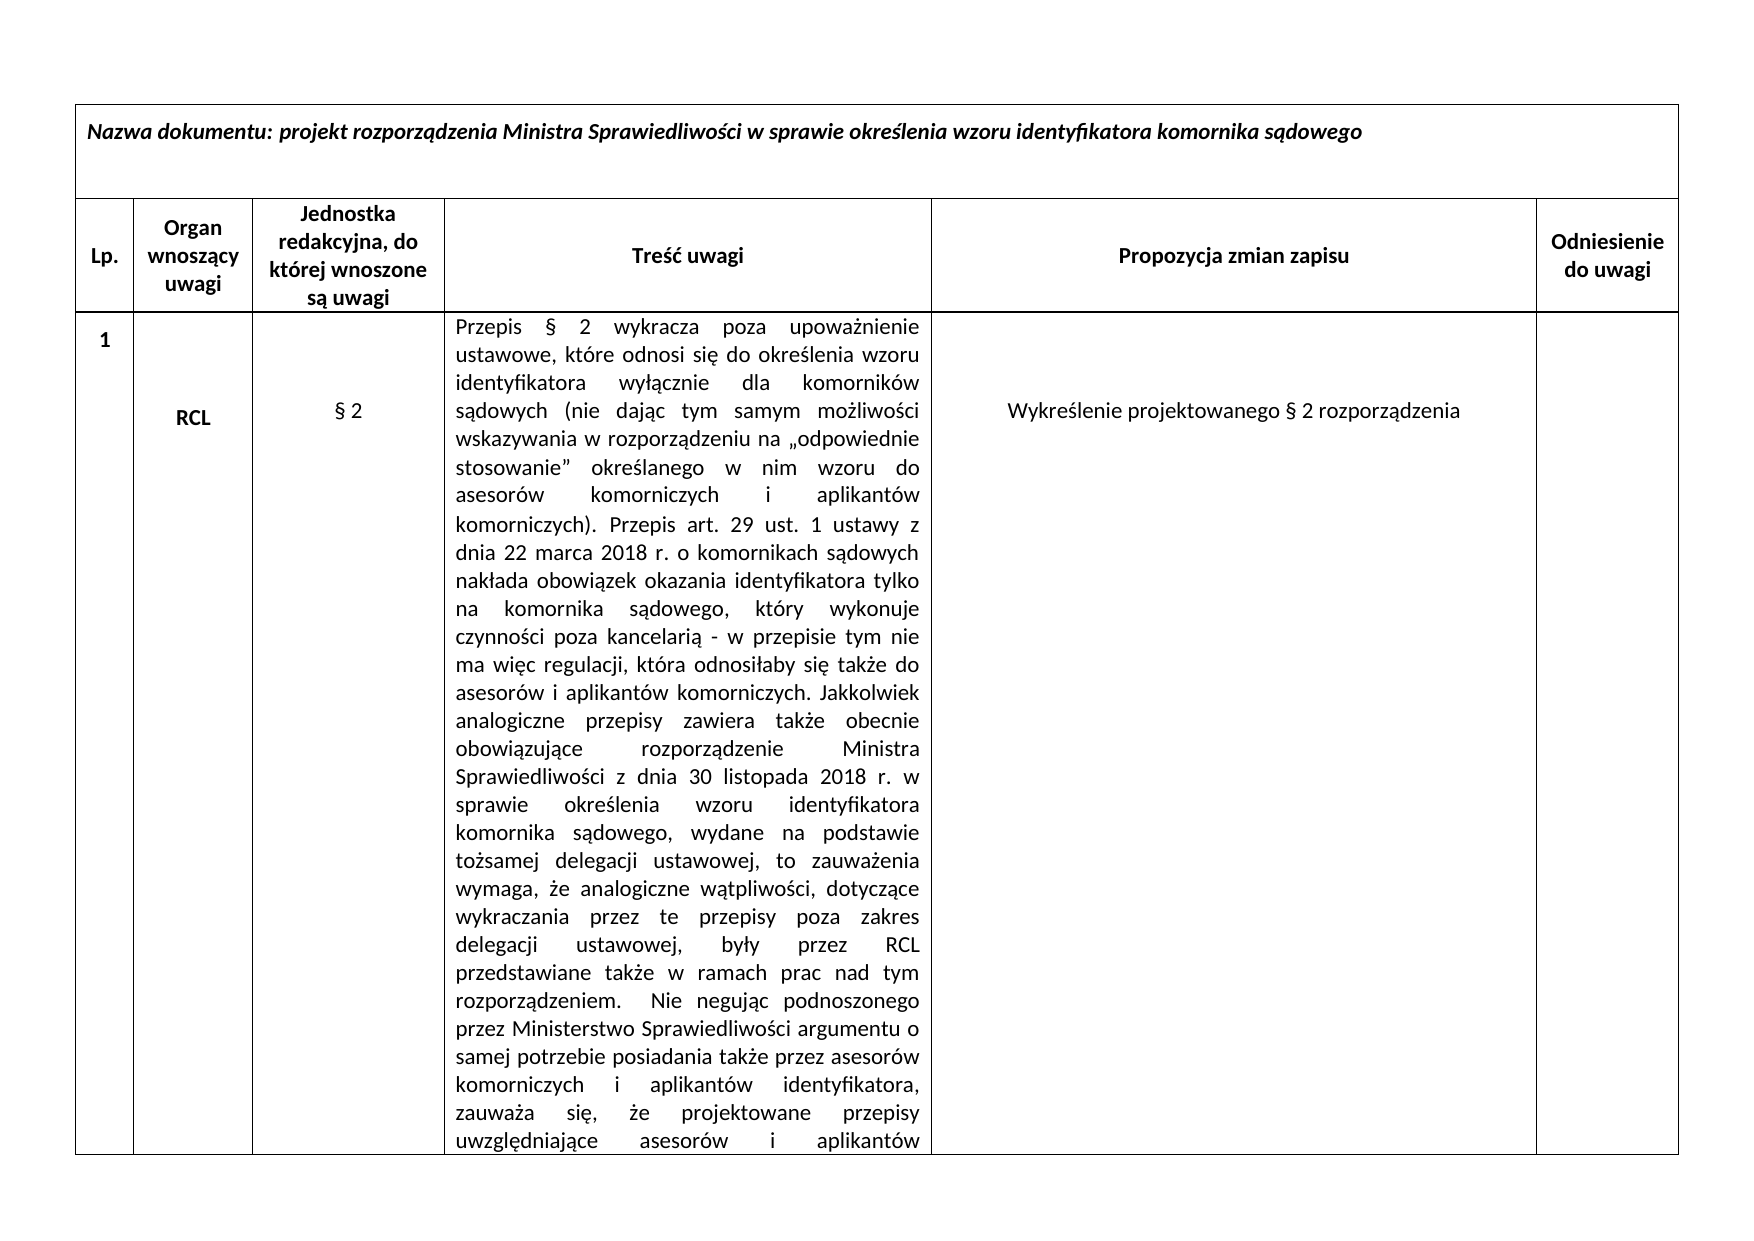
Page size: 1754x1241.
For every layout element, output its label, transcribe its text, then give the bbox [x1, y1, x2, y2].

table_cell Odniesienie do uwagi [1537, 199, 1678, 311]
table_cell 1 [76, 313, 133, 1154]
table_cell Lp. [76, 199, 133, 311]
table_cell Jednostka redakcyjna, do której wnoszone są uwagi [253, 199, 444, 311]
table_cell RCL [134, 313, 252, 1154]
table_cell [445, 313, 931, 1154]
table_cell Propozycja zmian zapisu [932, 199, 1536, 311]
table_header Nazwa dokumentu: projekt rozporządzenia Ministra Sprawiedliwości w sprawie określenia wzoru identyfikatora komornika sądowego [76, 105, 1678, 198]
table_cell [932, 313, 1536, 1154]
table_cell [1537, 313, 1678, 1154]
table_cell § 2 [253, 313, 444, 1154]
table_cell Treść uwagi [445, 199, 931, 311]
table_cell Organ wnoszący uwagi [134, 199, 252, 311]
